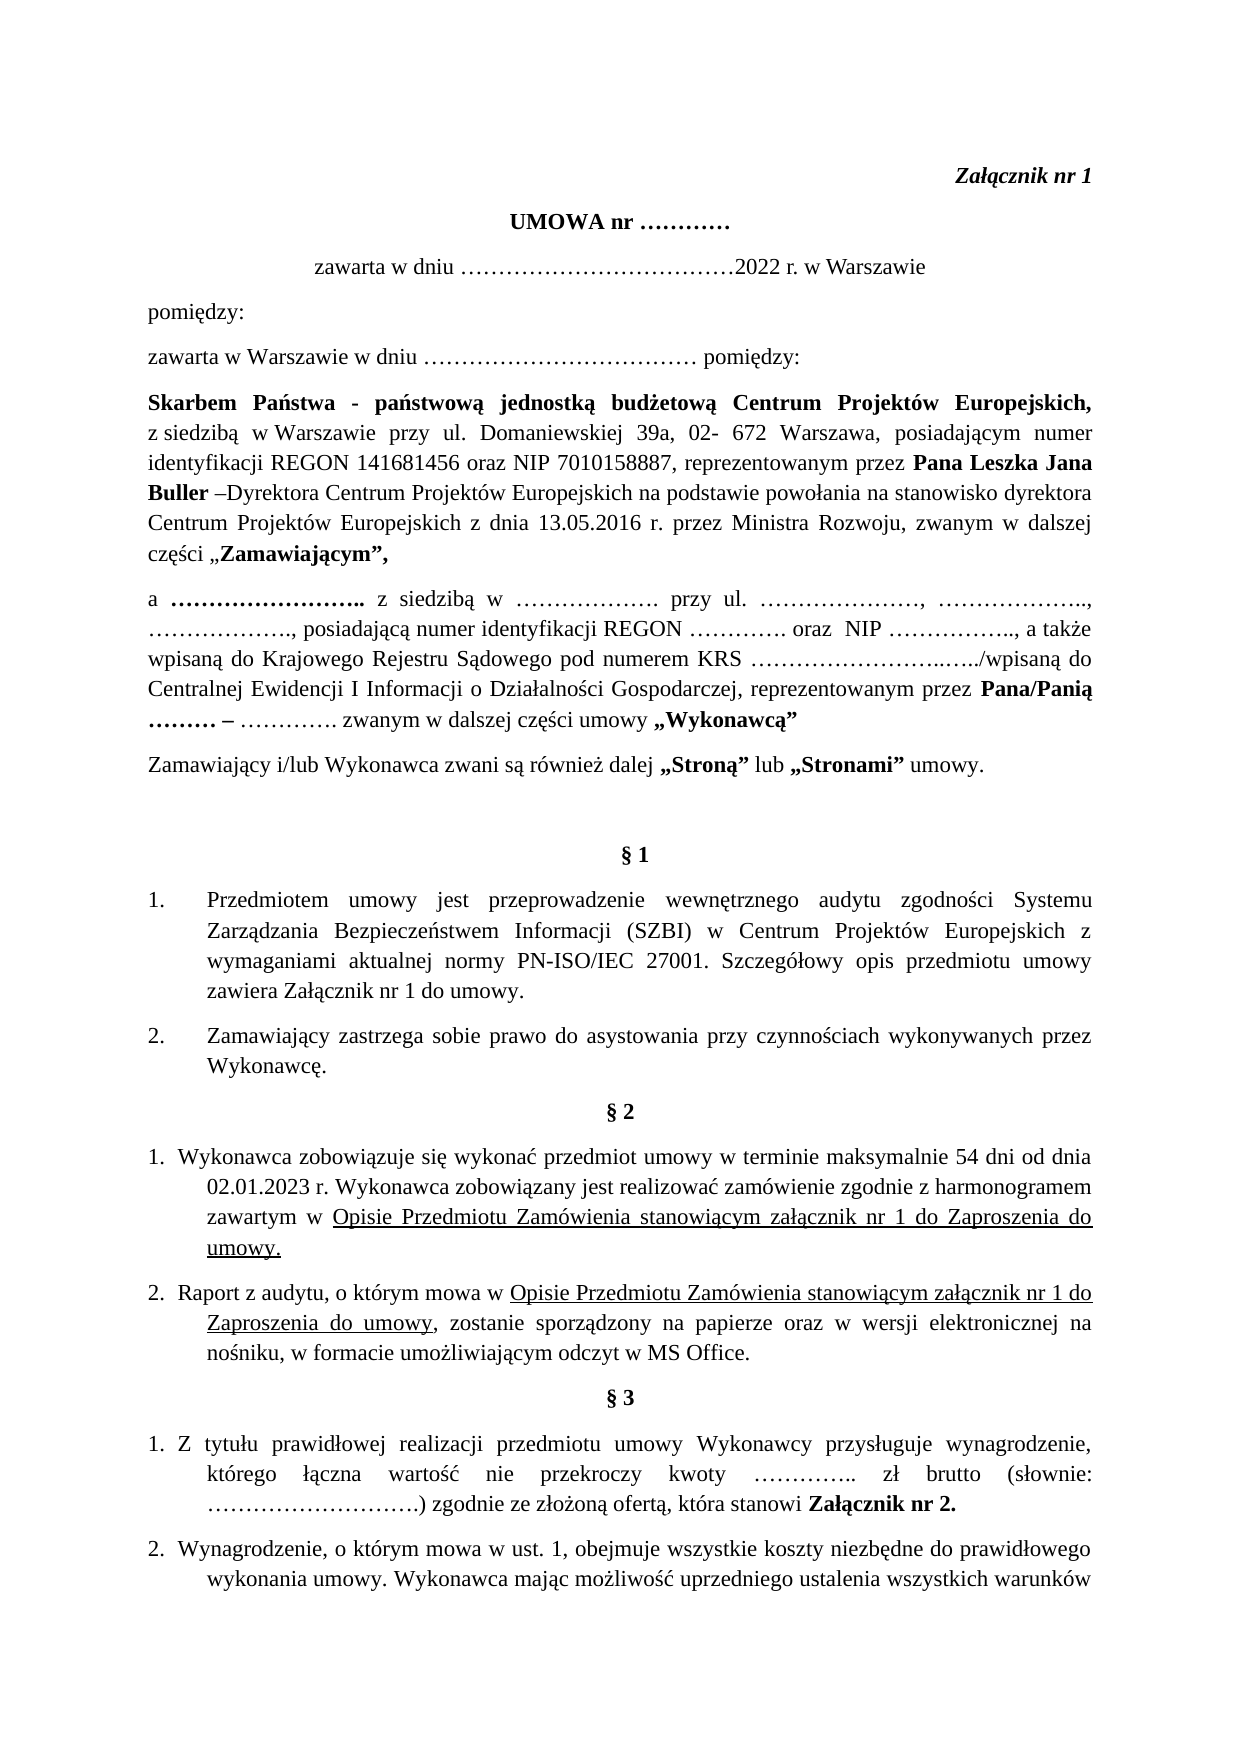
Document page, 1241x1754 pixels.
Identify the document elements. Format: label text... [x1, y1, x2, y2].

text Skarbem Państwa - państwową jednostką budżetową Centrum Projektów Europejskich, z siedzibą w Warszawie przy ul. Domaniewskiej 39a, 02- 672 Warszawa, posiadającym numer identyfikacji REGON 141681456 oraz NIP 7010158887, reprezentowanym przez Pana Leszka Jana Buller –Dyrektora Centrum Projektów Europejskich na podstawie powołania na stanowisko dyrektora Centrum Projektów Europejskich z dnia 13.05.2016 r. przez Ministra Rozwoju, zwanym w dalszej części „Zamawiającym”, [148, 389, 1093, 566]
text pomiędzy: [148, 298, 1093, 324]
list Zamawiający zastrzega sobie prawo do asystowania przy czynnościach wykonywanych przez Wykonawcę. [148, 1022, 1093, 1079]
text Załącznik nr 1 [148, 163, 1093, 189]
text Zamawiający i/lub Wykonawca zwani są również dalej „Stroną” lub „Stronami” umowy. [148, 751, 1093, 777]
text zawarta w dniu ………………………………2022 r. w Warszawie [148, 253, 1093, 279]
list Wykonawca zobowiązuje się wykonać przedmiot umowy w terminie maksymalnie 54 dni od dnia 02.01.2023 r. Wykonawca zobowiązany jest realizować zamówienie zgodnie z harmonogramem zawartym w Opisie Przedmiotu Zamówienia stanowiącym załącznik nr 1 do Zaproszenia do umowy. [148, 1143, 1093, 1260]
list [148, 1535, 1093, 1592]
text a …………………….. z siedzibą w ………………. przy ul. …………………, ……………….., ………………., posiadającą numer identyfikacji REGON …………. oraz NIP …………….., a także wpisaną do Krajowego Rejestru Sądowego pod numerem KRS ……………………..…../wpisaną do Centralnej Ewidencji I Informacji o Działalności Gospodarczej, reprezentowanym przez Pana/Panią ……… – …………. zwanym w dalszej części umowy „Wykonawcą” [148, 585, 1093, 732]
text zawarta w Warszawie w dniu ……………………………… pomiędzy: [148, 343, 1093, 370]
text § 1 [177, 841, 1093, 868]
text UMOWA nr ………… [148, 208, 1093, 234]
list Przedmiotem umowy jest przeprowadzenie wewnętrznego audytu zgodności Systemu Zarządzania Bezpieczeństwem Informacji (SZBI) w Centrum Projektów Europejskich z wymaganiami aktualnej normy PN-ISO/IEC 27001. Szczegółowy opis przedmiotu umowy zawiera Załącznik nr 1 do umowy. [148, 887, 1093, 1003]
list Raport z audytu, o którym mowa w Opisie Przedmiotu Zamówienia stanowiącym załącznik nr 1 do Zaproszenia do umowy, zostanie sporządzony na papierze oraz w wersji elektronicznej na nośniku, w formacie umożliwiającym odczyt w MS Office. [148, 1279, 1093, 1366]
list Z tytułu prawidłowej realizacji przedmiotu umowy Wykonawcy przysługuje wynagrodzenie, którego łączna wartość nie przekroczy kwoty ………….. zł brutto (słownie: ……………………….) zgodnie ze złożoną ofertą, która stanowi Załącznik nr 2. [148, 1430, 1093, 1516]
text § 2 [148, 1098, 1093, 1124]
text § 3 [148, 1384, 1093, 1411]
